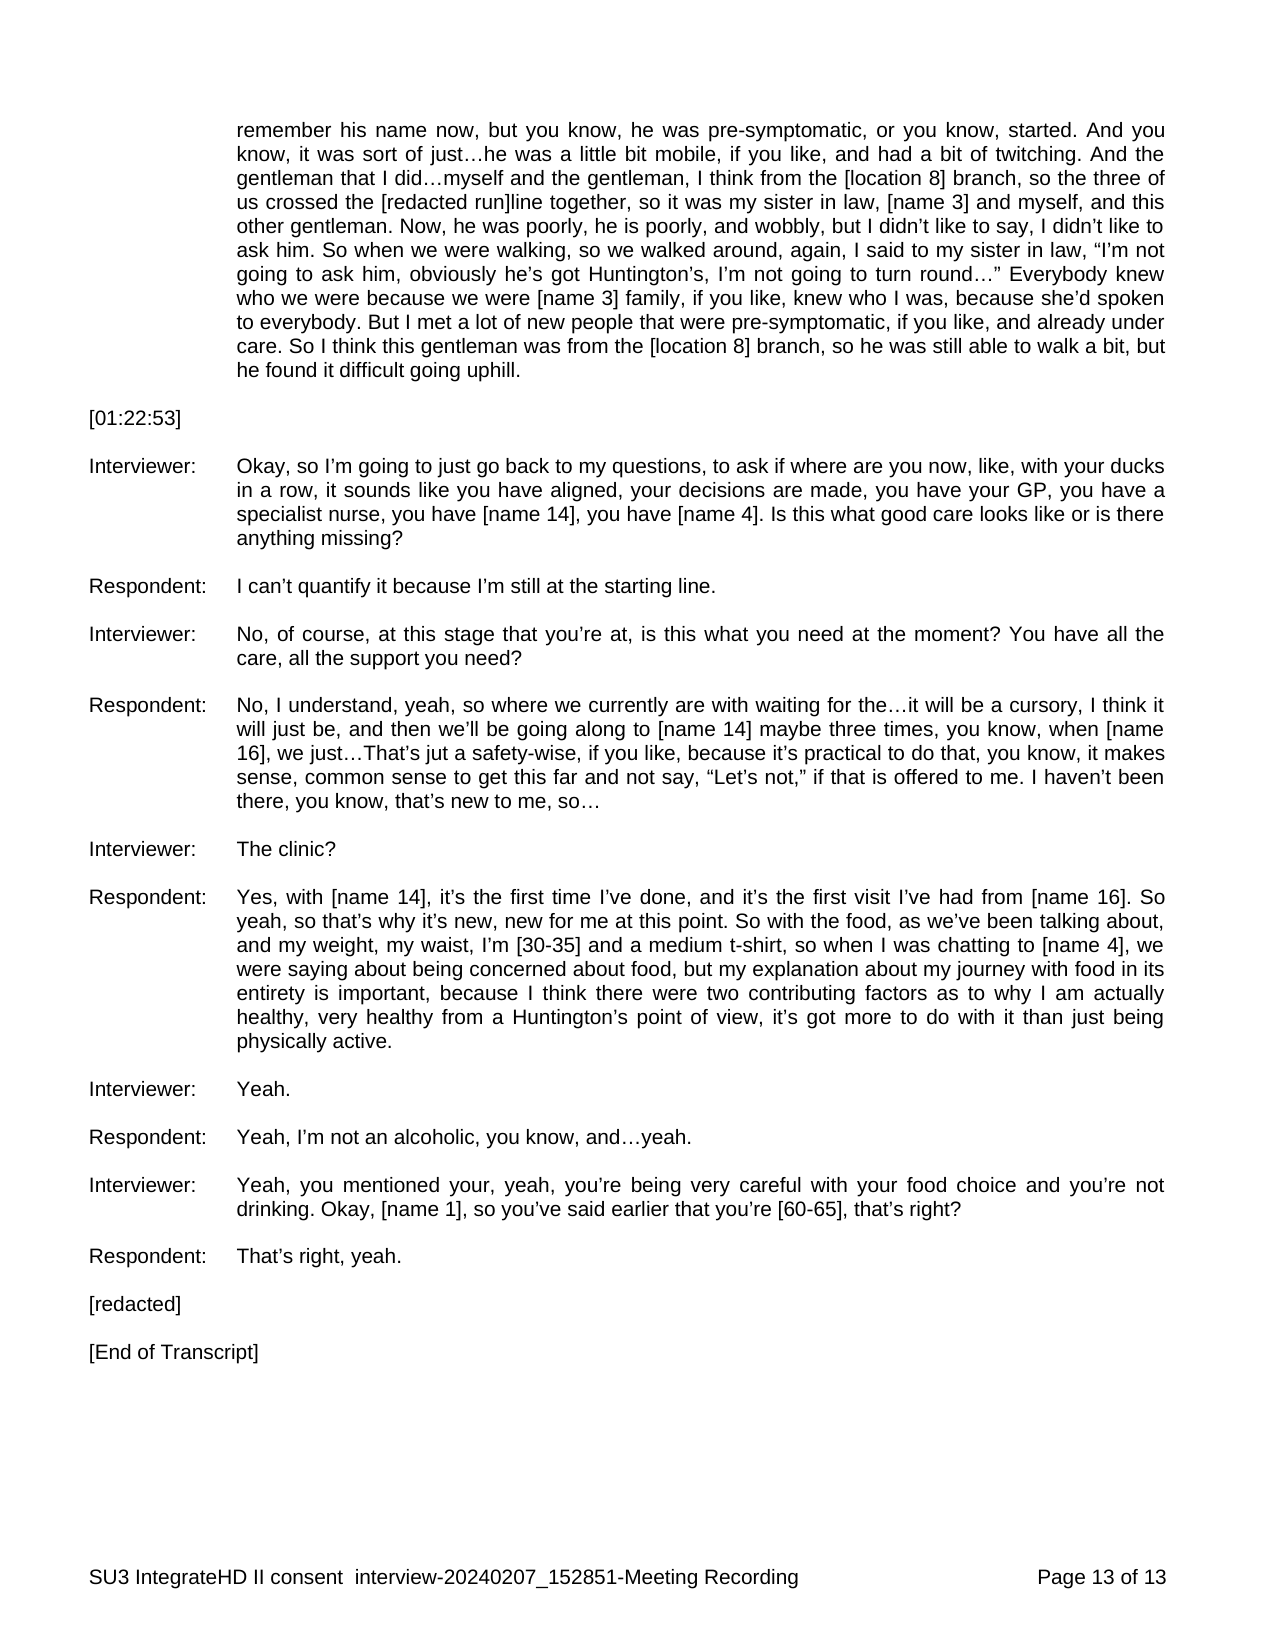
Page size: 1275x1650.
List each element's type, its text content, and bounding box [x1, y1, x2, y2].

text Respondent: Yeah, I’m not an alcoholic, you know, and…yeah. [89, 1124, 1167, 1148]
text Interviewer: Okay, so I’m going to just go back to my questions, to ask if where are you now, like, with your ducks in a row, it sounds like you have aligned, your decisions are made, you have your GP, you have a specialist nurse, you have [name 14], you have [name 4]. Is this what good care looks like or is there anything missing? [89, 454, 1167, 549]
text [01:22:53] [89, 406, 1167, 430]
text Interviewer: No, of course, at this stage that you’re at, is this what you need at the moment? You have all the care, all the support you need? [89, 621, 1167, 669]
text Interviewer: Yeah, you mentioned your, yeah, you’re being very careful with your food choice and you’re not drinking. Okay, [name 1], so you’ve said earlier that you’re [60-65], that’s right? [89, 1172, 1167, 1220]
text Respondent: No, I understand, yeah, so where we currently are with waiting for the…it will be a cursory, I think it will just be, and then we’ll be going along to [name 14] maybe three times, you know, when [name 16], we just…That’s jut a safety-wise, if you like, because it’s practical to do that, you know, it makes sense, common sense to get this far and not say, “Let’s not,” if that is offered to me. I haven’t been there, you know, that’s new to me, so… [89, 693, 1167, 813]
text Interviewer: The clinic? [89, 837, 1167, 861]
text Respondent: Yes, with [name 14], it’s the first time I’ve done, and it’s the first visit I’ve had from [name 16]. So yeah, so that’s why it’s new, new for me at this point. So with the food, as we’ve been talking about, and my weight, my waist, I’m [30-35] and a medium t-shirt, so when I was chatting to [name 4], we were saying about being concerned about food, but my explanation about my journey with food in its entirety is important, because I think there were two contributing factors as to why I am actually healthy, very healthy from a Huntington’s point of view, it’s got more to do with it than just being physically active. [89, 885, 1167, 1053]
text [89, 118, 1167, 382]
text Interviewer: Yeah. [89, 1077, 1167, 1101]
text Respondent: I can’t quantify it because I’m still at the starting line. [89, 573, 1167, 597]
text [End of Transcript] [89, 1340, 1167, 1364]
text [redacted] [89, 1292, 1167, 1316]
text Respondent: That’s right, yeah. [89, 1244, 1167, 1268]
